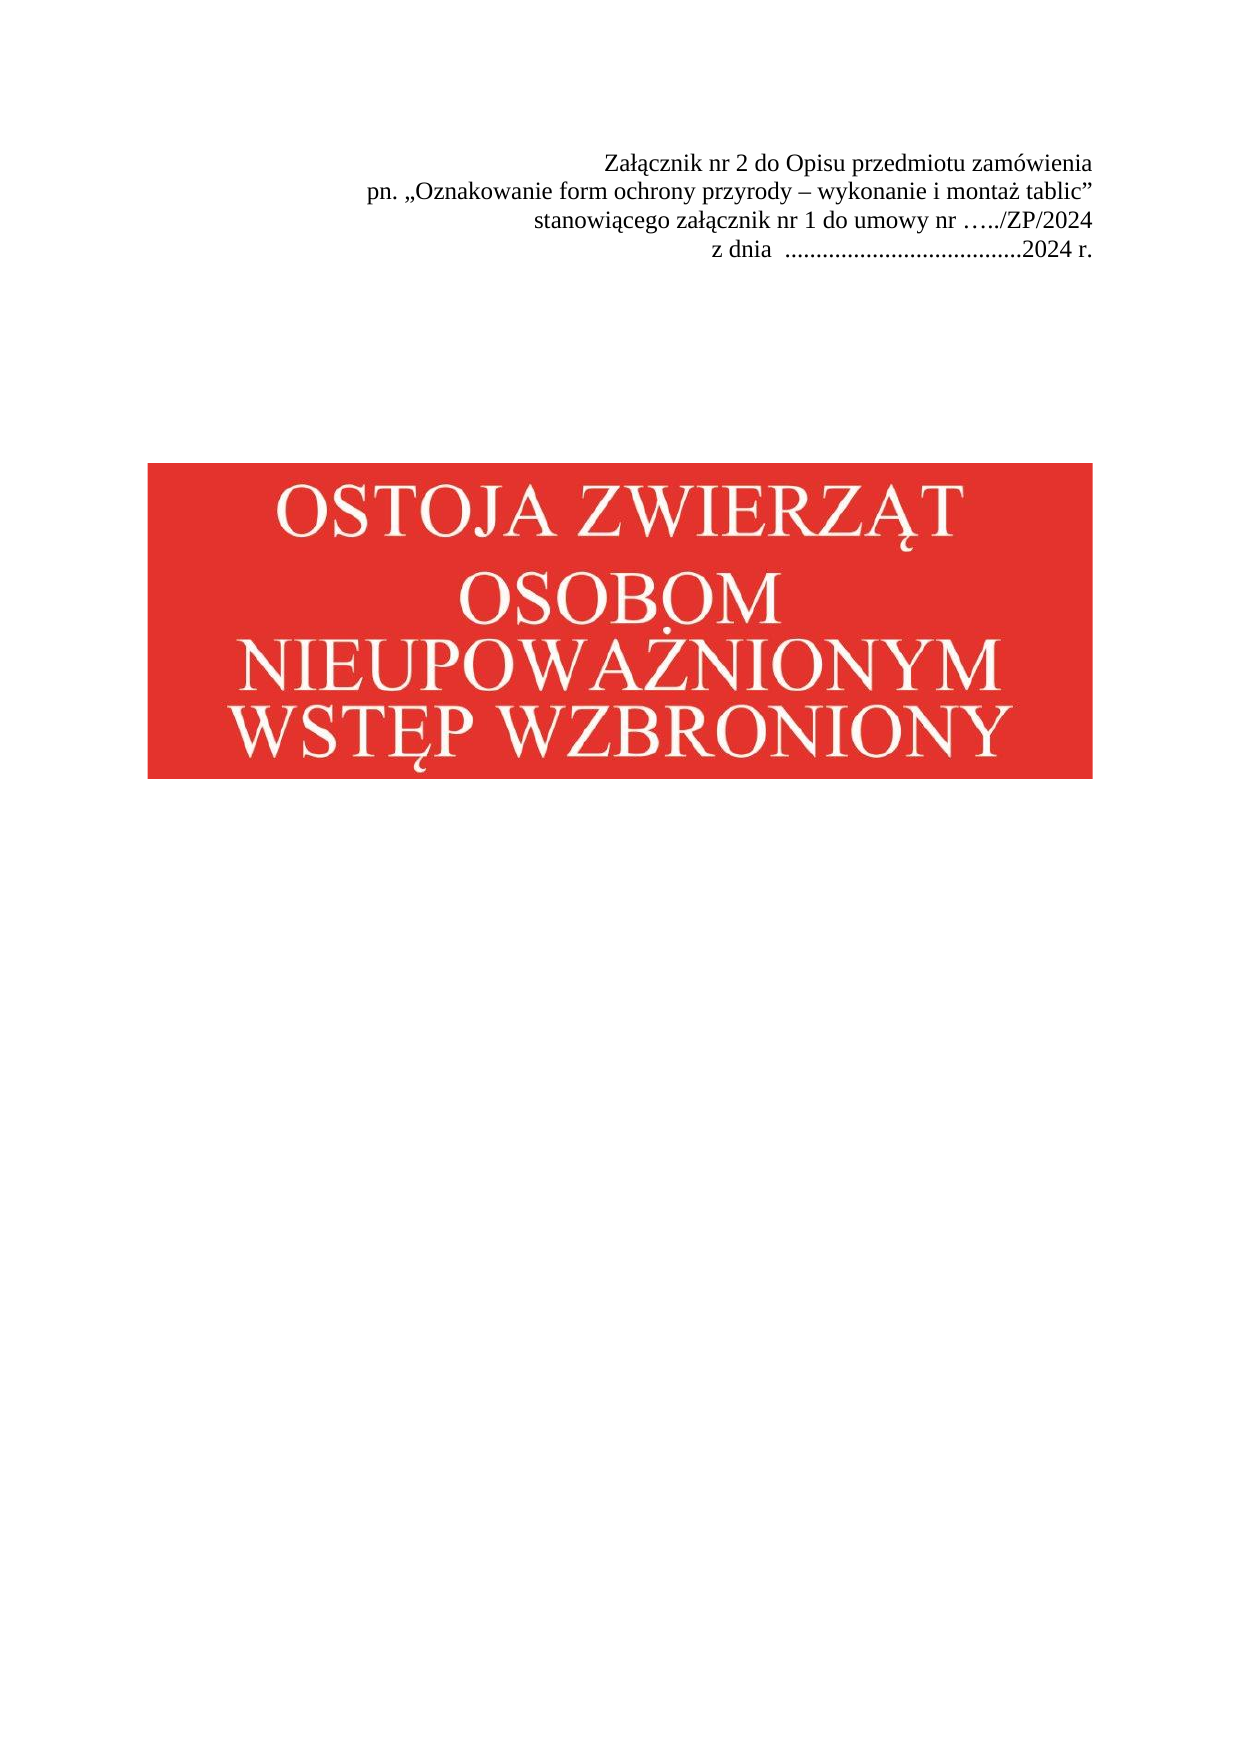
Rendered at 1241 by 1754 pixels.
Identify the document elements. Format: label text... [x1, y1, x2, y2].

text stanowiącego załącznik nr 1 do umowy nr …../ZP/2024 [148, 205, 1093, 234]
text pn. „Oznakowanie form ochrony przyrody – wykonanie i montaż tablic” [148, 176, 1093, 205]
text z dnia ......................................2024 r. [148, 234, 1093, 263]
picture [147, 463, 1093, 779]
text Załącznik nr 2 do Opisu przedmiotu zamówienia [148, 148, 1093, 176]
